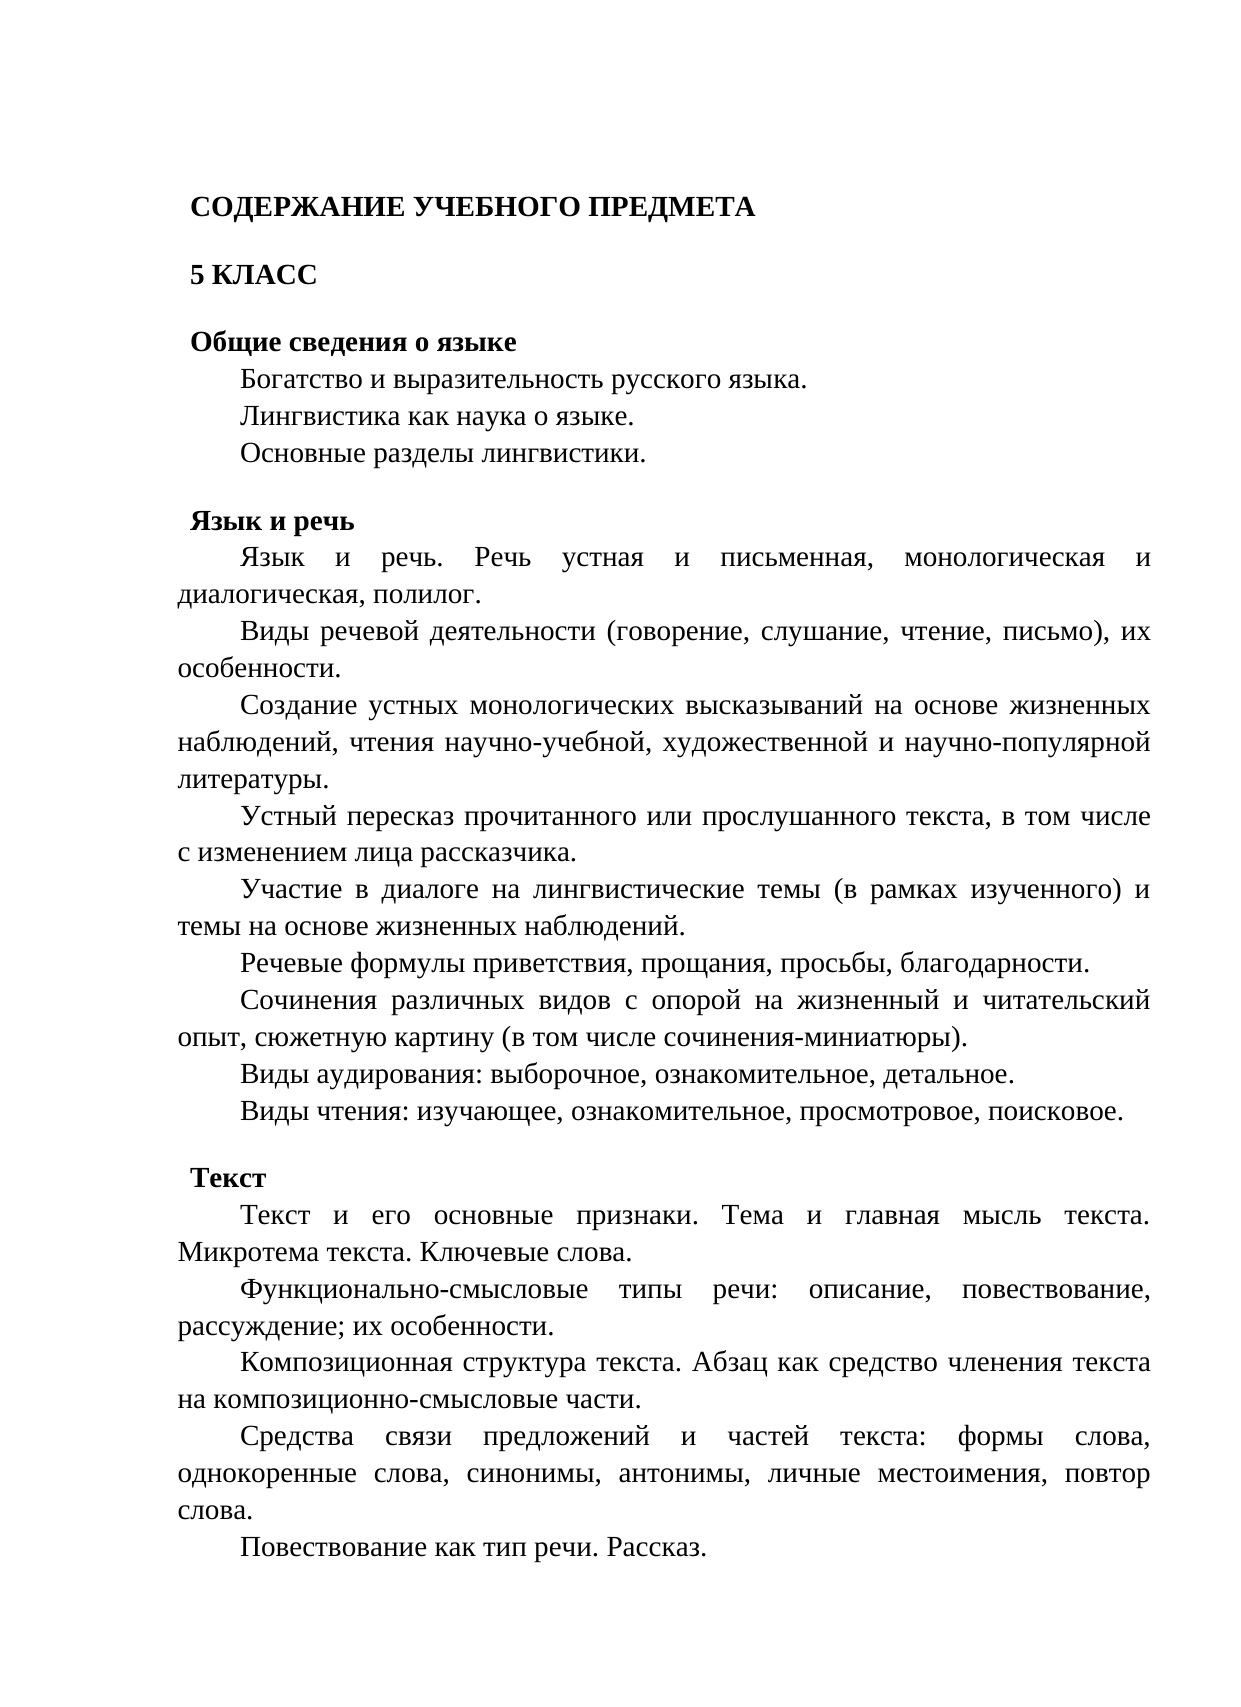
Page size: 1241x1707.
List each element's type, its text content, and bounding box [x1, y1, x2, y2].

text Повествование как тип речи. Рассказ. [177, 1529, 1152, 1562]
text Текст [190, 1160, 1152, 1194]
text Лингвистика как наука о языке. [177, 398, 1152, 432]
text Язык и речь. Речь устная и письменная, монологическая и диалогическая, полилог. [177, 539, 1152, 610]
text СОДЕРЖАНИЕ УЧЕБНОГО ПРЕДМЕТА [190, 189, 1152, 223]
text Участие в диалоге на лингвистические темы (в рамках изученного) и темы на основе жизненных наблюдений. [177, 871, 1152, 942]
text Язык и речь [190, 503, 1152, 536]
text Виды аудирования: выборочное, ознакомительное, детальное. [177, 1056, 1152, 1089]
text Речевые формулы приветствия, прощания, просьбы, благодарности. [177, 945, 1152, 979]
text Композиционная структура текста. Абзац как средство членения текста на композиционно-смысловые части. [177, 1344, 1152, 1415]
text Основные разделы лингвистики. [177, 435, 1152, 468]
text Богатство и выразительность русского языка. [177, 361, 1152, 395]
text Устный пересказ прочитанного или прослушанного текста, в том числе с изменением лица рассказчика. [177, 798, 1152, 868]
text Виды речевой деятельности (говорение, слушание, чтение, письмо), их особенности. [177, 613, 1152, 684]
text Виды чтения: изучающее, ознакомительное, просмотровое, поисковое. [177, 1093, 1152, 1126]
text Текст и его основные признаки. Тема и главная мысль текста. Микротема текста. Ключевые слова. [177, 1197, 1152, 1267]
text Сочинения различных видов с опорой на жизненный и читательский опыт, сюжетную картину (в том числе сочинения-миниатюры). [177, 982, 1152, 1052]
text Функционально-смысловые типы речи: описание, повествование, рассуждение; их особенности. [177, 1271, 1152, 1341]
text 5 КЛАСС [190, 257, 1152, 290]
text Общие сведения о языке [190, 324, 1152, 358]
text Средства связи предложений и частей текста: формы слова, однокоренные слова, синонимы, антонимы, личные местоимения, повтор слова. [177, 1418, 1152, 1526]
text Создание устных монологических высказываний на основе жизненных наблюдений, чтения научно-учебной, художественной и научно-популярной литературы. [177, 687, 1152, 794]
